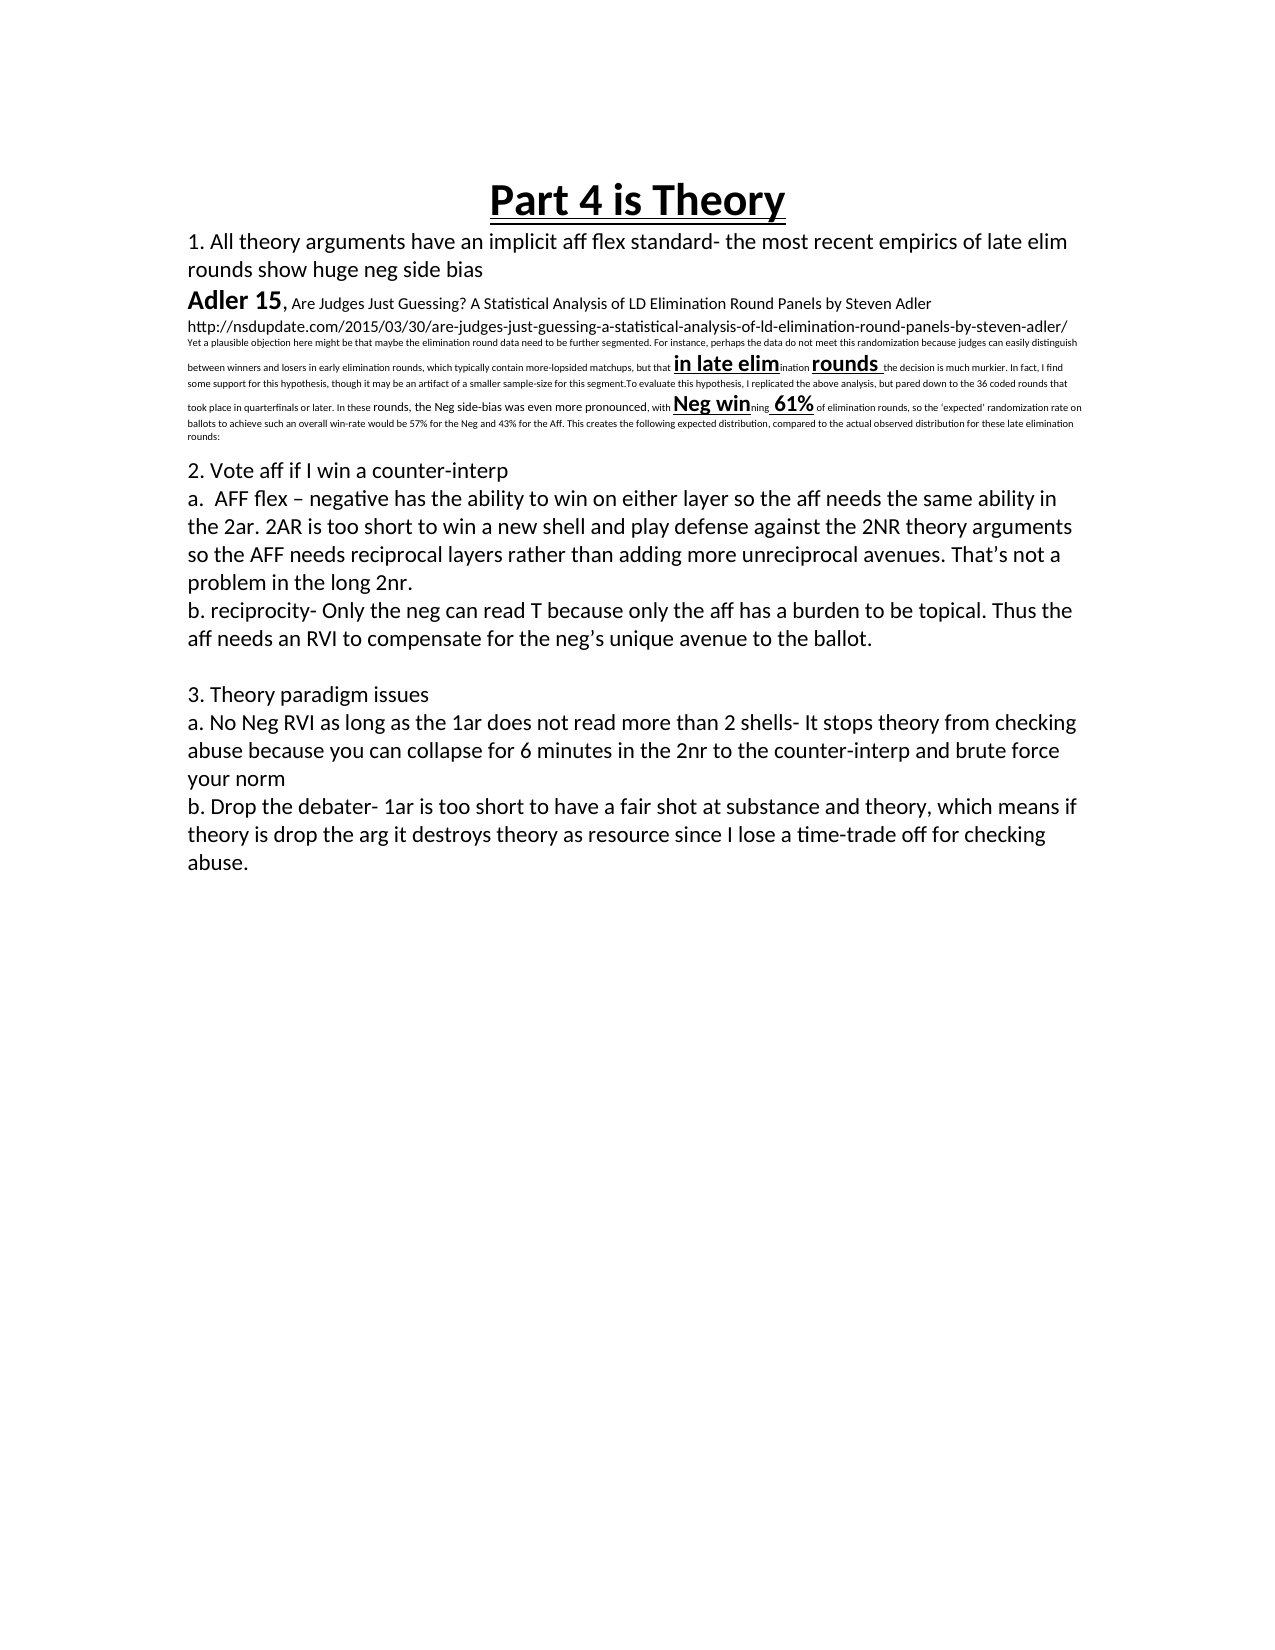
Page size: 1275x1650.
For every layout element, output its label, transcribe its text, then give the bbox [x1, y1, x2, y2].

text a. No Neg RVI as long as the 1ar does not read more than 2 shells- It stops theory from checking abuse because you can collapse for 6 minutes in the 2nr to the counter-interp and brute force your norm [187, 708, 1087, 792]
text b. reciprocity- Only the neg can read T because only the aff has a burden to be topical. Thus the aff needs an RVI to compensate for the neg’s unique avenue to the ballot. [187, 596, 1087, 652]
text Adler 15, Are Judges Just Guessing? A Statistical Analysis of LD Elimination Round Panels by Steven Adler http://nsdupdate.com/2015/03/30/are-judges-just-guessing-a-statistical-analysis-of-ld-elimination-round-panels-by-steven-adler/ [187, 283, 1087, 336]
text 2. Vote aff if I win a counter-interp [187, 456, 1087, 484]
text 1. All theory arguments have an implicit aff flex standard- the most recent empirics of late elim rounds show huge neg side bias [187, 227, 1087, 283]
text b. Drop the debater- 1ar is too short to have a fair shot at substance and theory, which means if theory is drop the arg it destroys theory as resource since I lose a time-trade off for checking abuse. [187, 792, 1087, 876]
text Yet a plausible objection here might be that maybe the elimination round data need to be further segmented. For instance, perhaps the data do not meet this randomization because judges can easily distinguish between winners and losers in early elimination rounds, which typically contain more-lopsided matchups, but that in late elimination rounds the decision is much murkier. In fact, I find some support for this hypothesis, though it may be an artifact of a smaller sample-size for this segment.To evaluate this hypothesis, I replicated the above analysis, but pared down to the 36 coded rounds that took place in quarterfinals or later. In these rounds, the Neg side-bias was even more pronounced, with Neg winning 61% of elimination rounds, so the ‘expected’ randomization rate on ballots to achieve such an overall win-rate would be 57% for the Neg and 43% for the Aff. This creates the following expected distribution, compared to the actual observed distribution for these late elimination rounds: [187, 336, 1087, 443]
text 3. Theory paradigm issues [187, 680, 1087, 708]
text a. AFF flex – negative has the ability to win on either layer so the aff needs the same ability in the 2ar. 2AR is too short to win a new shell and play defense against the 2NR theory arguments so the AFF needs reciprocal layers rather than adding more unreciprocal avenues. That’s not a problem in the long 2nr. [187, 484, 1087, 596]
subtitle Part 4 is Theory [187, 171, 1087, 227]
